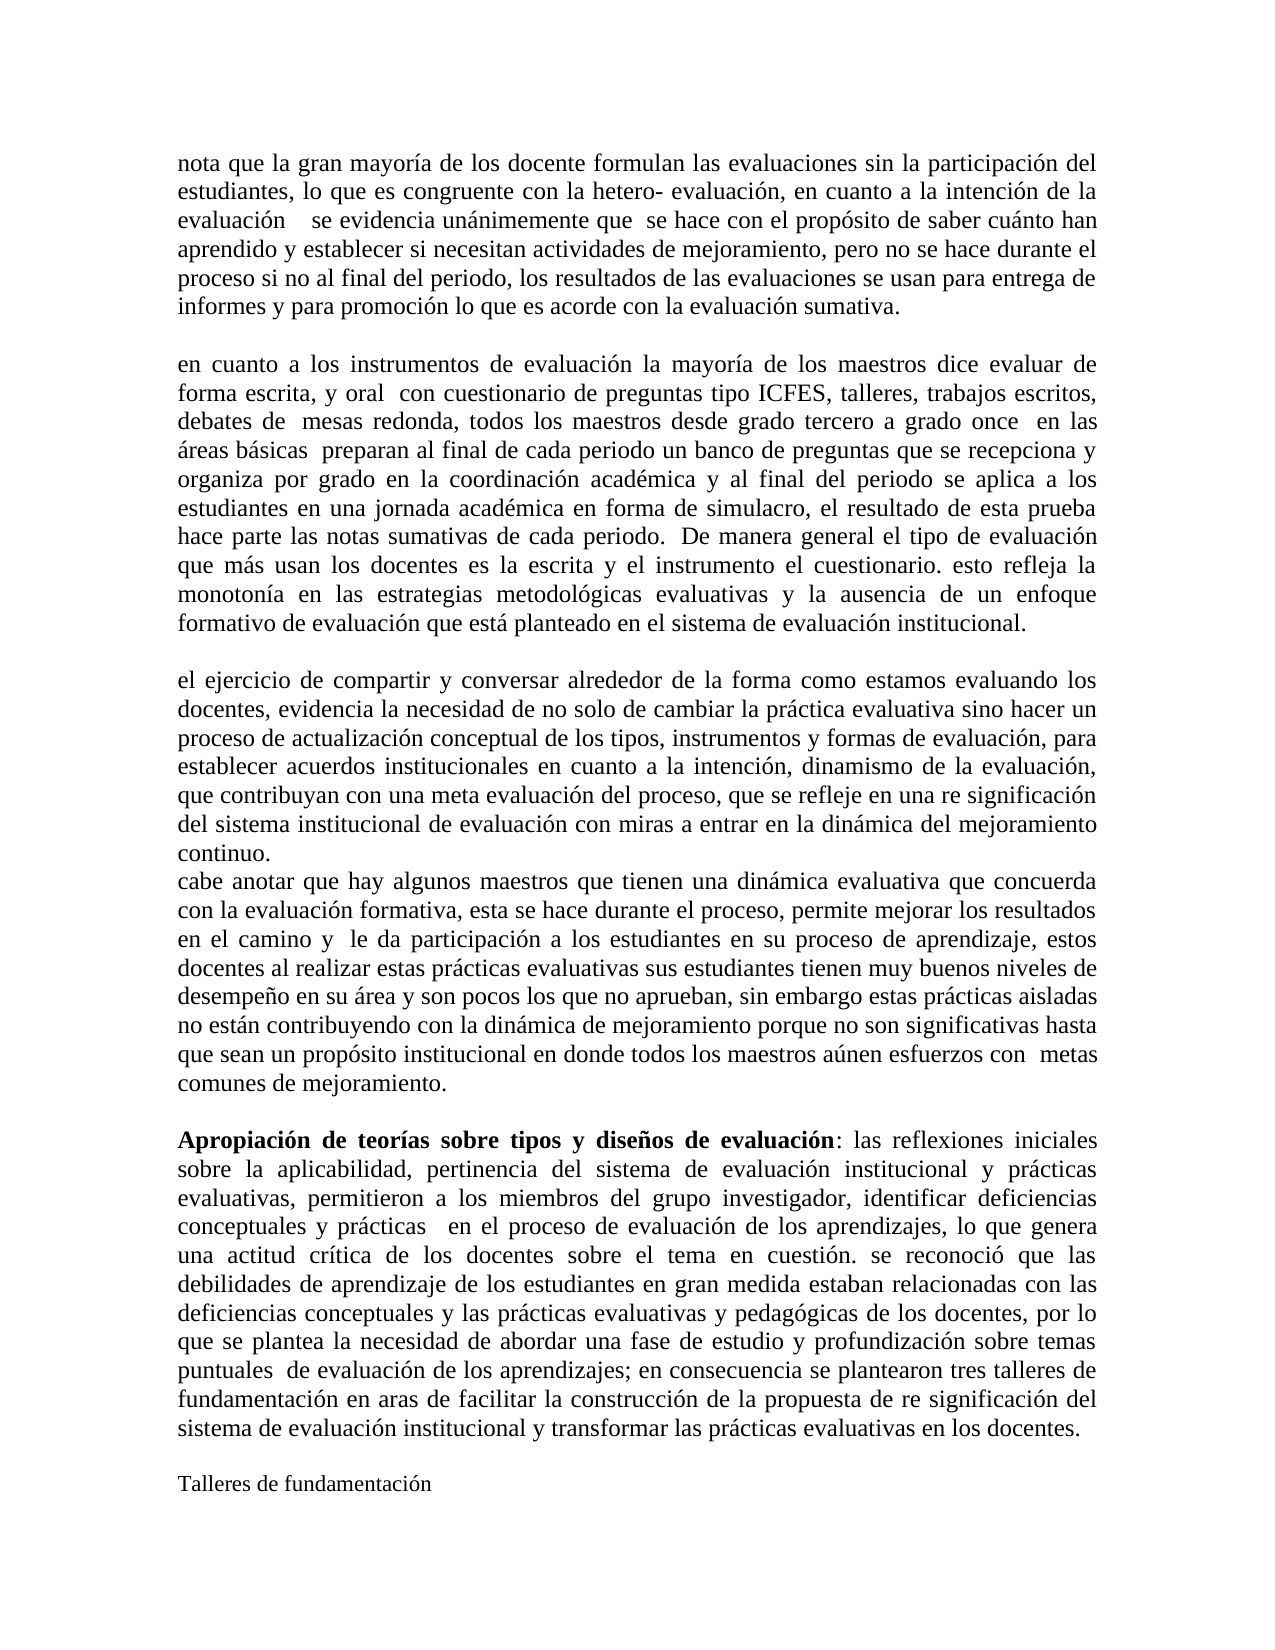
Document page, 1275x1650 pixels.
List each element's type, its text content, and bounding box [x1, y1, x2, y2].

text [177, 148, 1098, 320]
text cabe anotar que hay algunos maestros que tienen una dinámica evaluativa que concuerda con la evaluación formativa, esta se hace durante el proceso, permite mejorar los resultados en el camino y le da participación a los estudiantes en su proceso de aprendizaje, estos docentes al realizar estas prácticas evaluativas sus estudiantes tienen muy buenos niveles de desempeño en su área y son pocos los que no aprueban, sin embargo estas prácticas aisladas no están contribuyendo con la dinámica de mejoramiento porque no son significativas hasta que sean un propósito institucional en donde todos los maestros aúnen esfuerzos con metas comunes de mejoramiento. [177, 866, 1098, 1096]
text el ejercicio de compartir y conversar alrededor de la forma como estamos evaluando los docentes, evidencia la necesidad de no solo de cambiar la práctica evaluativa sino hacer un proceso de actualización conceptual de los tipos, instrumentos y formas de evaluación, para establecer acuerdos institucionales en cuanto a la intención, dinamismo de la evaluación, que contribuyan con una meta evaluación del proceso, que se refleje en una re significación del sistema institucional de evaluación con miras a entrar en la dinámica del mejoramiento continuo. [177, 665, 1098, 866]
text en cuanto a los instrumentos de evaluación la mayoría de los maestros dice evaluar de forma escrita, y oral con cuestionario de preguntas tipo ICFES, talleres, trabajos escritos, debates de mesas redonda, todos los maestros desde grado tercero a grado once en las áreas básicas preparan al final de cada periodo un banco de preguntas que se recepciona y organiza por grado en la coordinación académica y al final del periodo se aplica a los estudiantes en una jornada académica en forma de simulacro, el resultado de esta prueba hace parte las notas sumativas de cada periodo. De manera general el tipo de evaluación que más usan los docentes es la escrita y el instrumento el cuestionario. esto refleja la monotonía en las estrategias metodológicas evaluativas y la ausencia de un enfoque formativo de evaluación que está planteado en el sistema de evaluación institucional. [177, 349, 1098, 636]
text Apropiación de teorías sobre tipos y diseños de evaluación: las reflexiones iniciales sobre la aplicabilidad, pertinencia del sistema de evaluación institucional y prácticas evaluativas, permitieron a los miembros del grupo investigador, identificar deficiencias conceptuales y prácticas en el proceso de evaluación de los aprendizajes, lo que genera una actitud crítica de los docentes sobre el tema en cuestión. se reconoció que las debilidades de aprendizaje de los estudiantes en gran medida estaban relacionadas con las deficiencias conceptuales y las prácticas evaluativas y pedagógicas de los docentes, por lo que se plantea la necesidad de abordar una fase de estudio y profundización sobre temas puntuales de evaluación de los aprendizajes; en consecuencia se plantearon tres talleres de fundamentación en aras de facilitar la construcción de la propuesta de re significación del sistema de evaluación institucional y transformar las prácticas evaluativas en los docentes. [177, 1125, 1098, 1441]
text Talleres de fundamentación [177, 1470, 1098, 1496]
